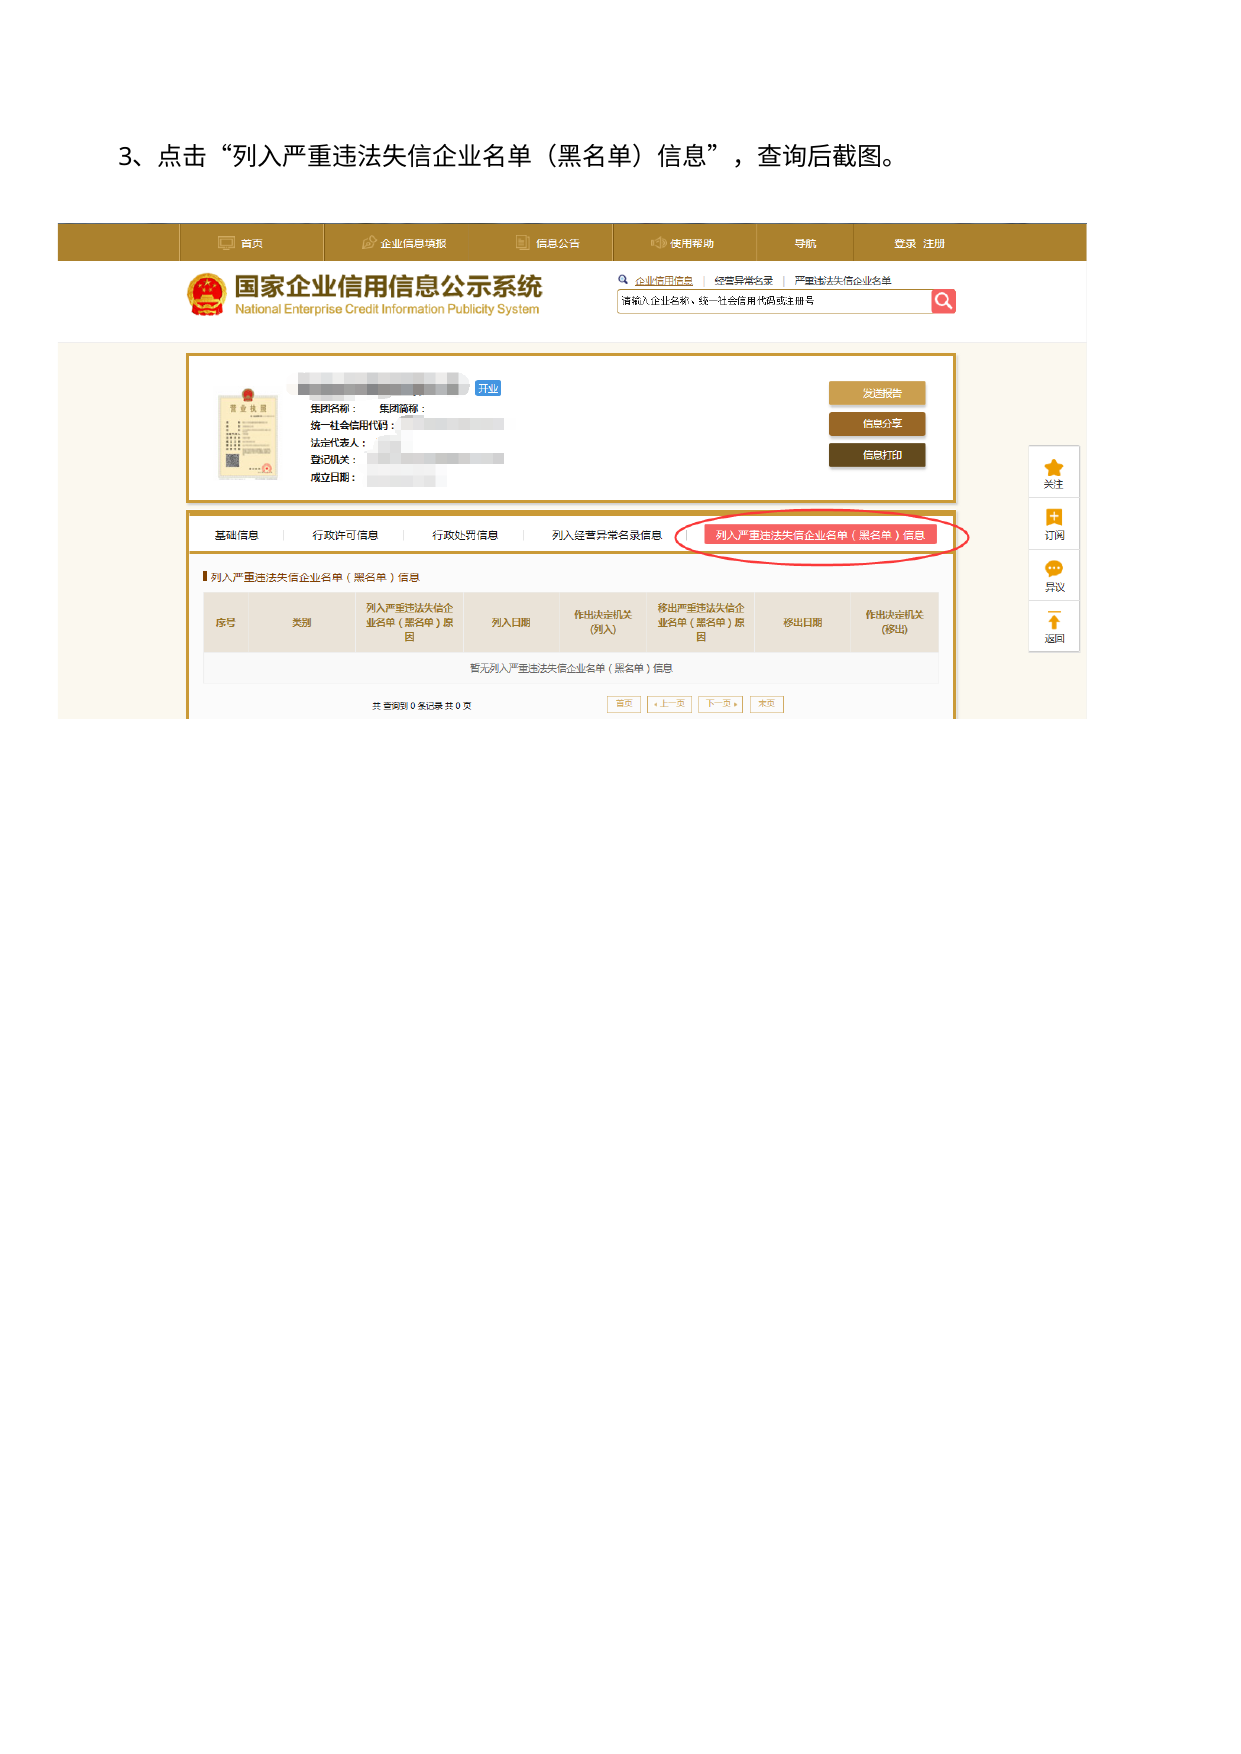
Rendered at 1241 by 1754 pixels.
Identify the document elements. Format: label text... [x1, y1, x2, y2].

text 3、点击“列入严重违法失信企业名单（黑名单）信息”，查询后截图。 [118, 135, 1122, 175]
picture [57, 223, 1087, 719]
